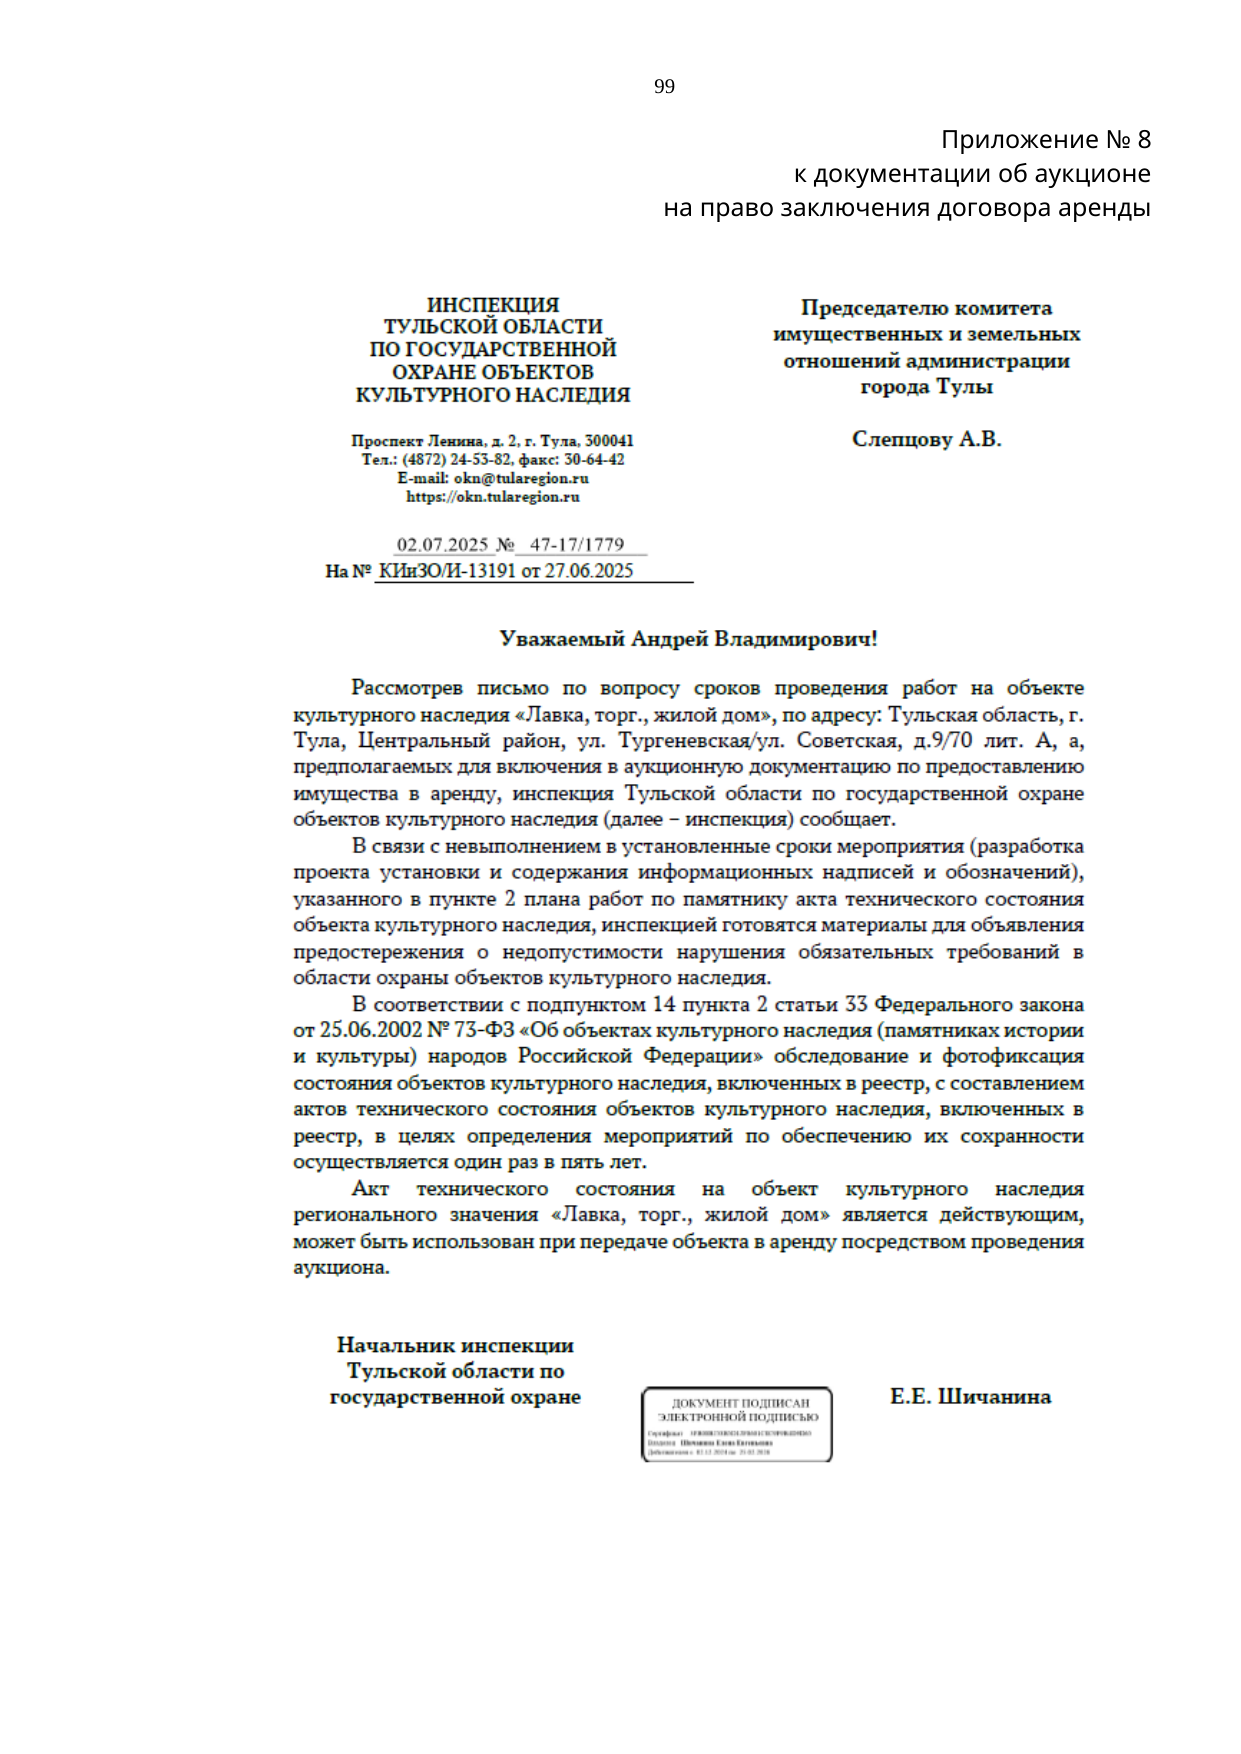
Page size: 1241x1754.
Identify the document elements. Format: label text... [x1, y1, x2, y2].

text Приложение № 8 [177, 122, 1152, 156]
text к документации об аукционе [177, 156, 1152, 190]
text на право заключения договора аренды [177, 190, 1152, 224]
